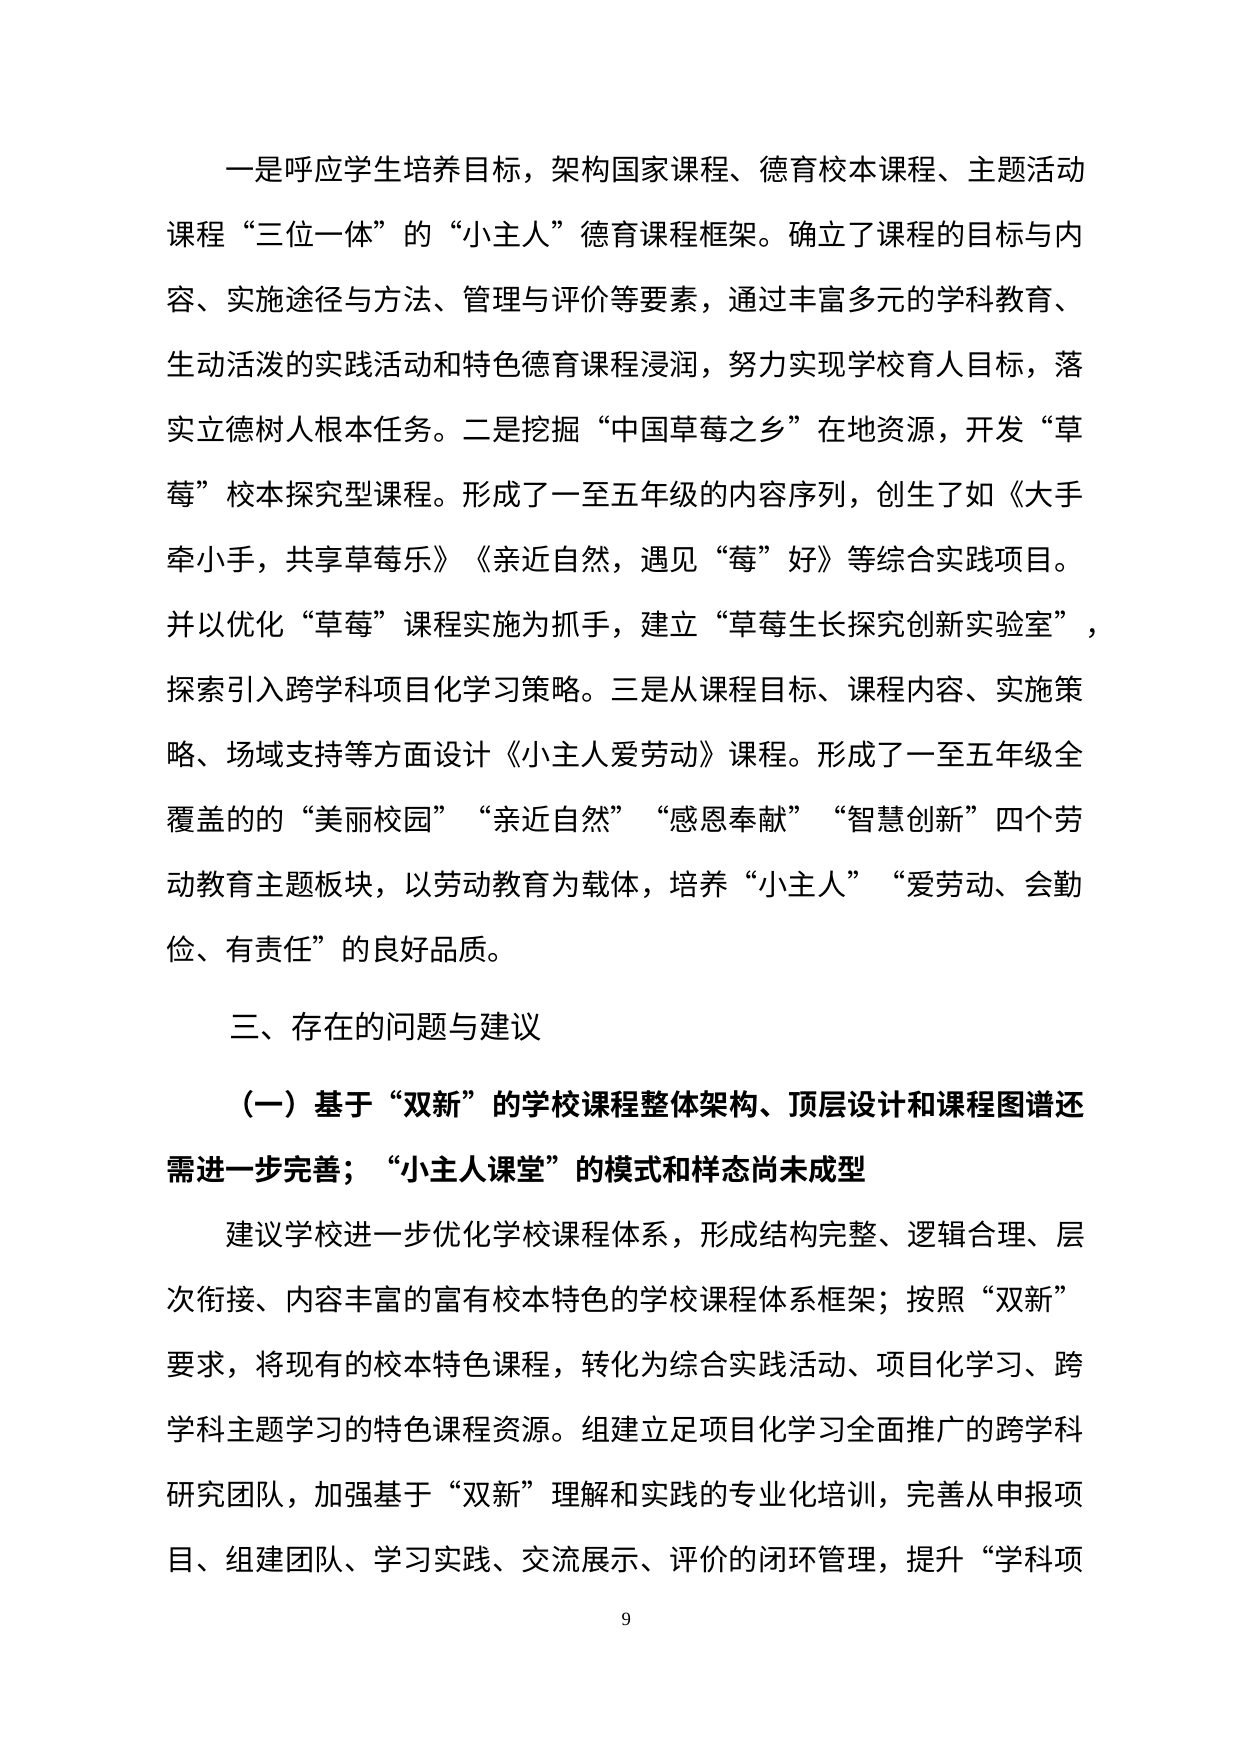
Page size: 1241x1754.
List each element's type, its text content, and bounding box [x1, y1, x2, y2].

text 三、存在的问题与建议 [167, 993, 1085, 1058]
text （一）基于“双新”的学校课程整体架构、顶层设计和课程图谱还需进一步完善；“小主人课堂”的模式和样态尚未成型 [167, 1070, 1085, 1200]
text 一是呼应学生培养目标，架构国家课程、德育校本课程、主题活动课程“三位一体”的“小主人”德育课程框架。确立了课程的目标与内容、实施途径与方法、管理与评价等要素，通过丰富多元的学科教育、生动活泼的实践活动和特色德育课程浸润，努力实现学校育人目标，落实立德树人根本任务。二是挖掘“中国草莓之乡”在地资源，开发“草莓”校本探究型课程。形成了一至五年级的内容序列，创生了如《大手牵小手，共享草莓乐》《亲近自然，遇见“莓”好》等综合实践项目。并以优化“草莓”课程实施为抓手，建立“草莓生长探究创新实验室”，探索引入跨学科项目化学习策略。三是从课程目标、课程内容、实施策略、场域支持等方面设计《小主人爱劳动》课程。形成了一至五年级全覆盖的的“美丽校园”“亲近自然”“感恩奉献”“智慧创新”四个劳动教育主题板块，以劳动教育为载体，培养“小主人”“爱劳动、会勤俭、有责任”的良好品质。 [167, 135, 1085, 980]
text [167, 1200, 1085, 1590]
